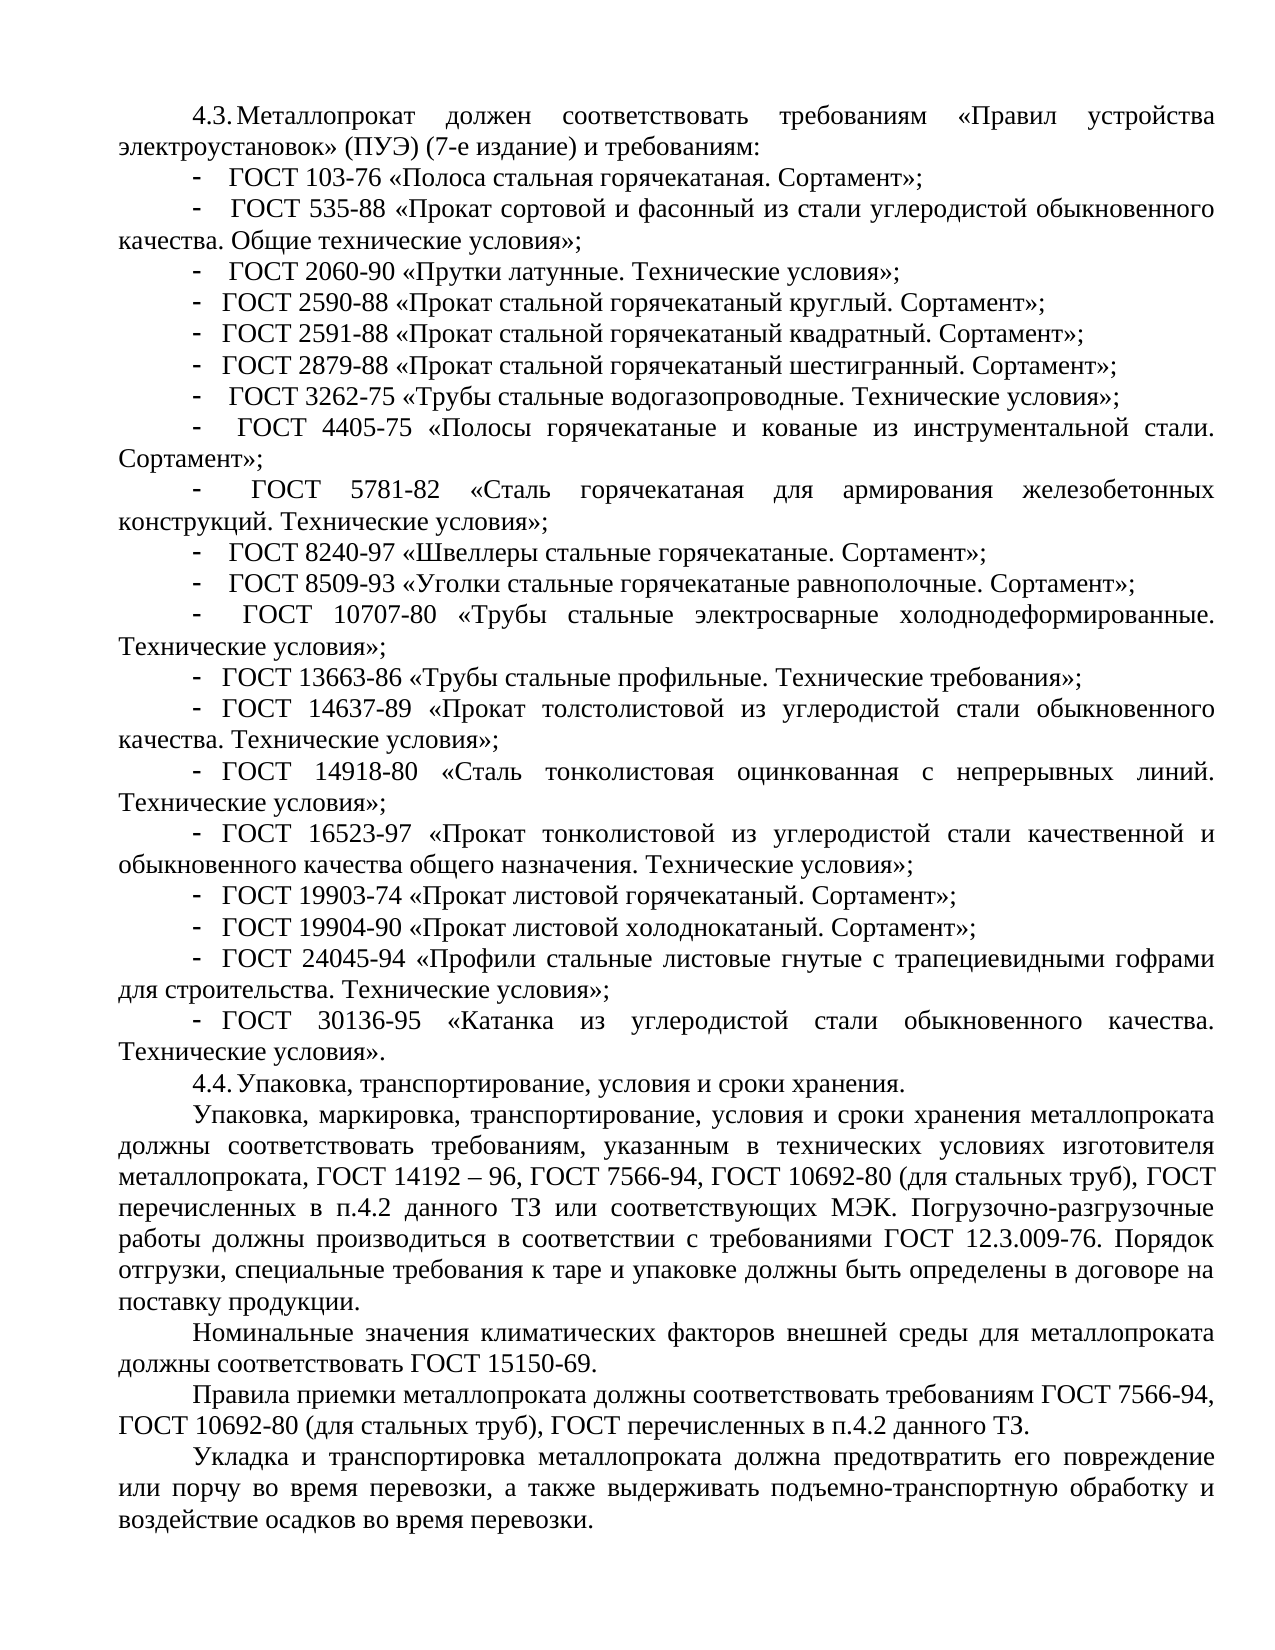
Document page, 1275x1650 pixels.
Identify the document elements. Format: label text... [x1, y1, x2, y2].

list ГОСТ 19903-74 «Прокат листовой горячекатаный. Сортамент»; [118, 879, 1216, 911]
list Упаковка, транспортирование, условия и сроки хранения. [118, 1067, 1216, 1098]
list ГОСТ 30136-95 «Катанка из углеродистой стали обыкновенного качества. Технические условия». [118, 1004, 1216, 1067]
list ГОСТ 2590-88 «Прокат стальной горячекатаный круглый. Сортамент»; [118, 286, 1216, 317]
list ГОСТ 14637-89 «Прокат толстолистовой из углеродистой стали обыкновенного качества. Технические условия»; [118, 692, 1216, 754]
text Номинальные значения климатических факторов внешней среды для металлопроката должны соответствовать ГОСТ 15150-69. [118, 1316, 1216, 1378]
list ГОСТ 103-76 «Полоса стальная горячекатаная. Сортамент»; [118, 161, 1216, 193]
list ГОСТ 3262-75 «Трубы стальные водогазопроводные. Технические условия»; [118, 380, 1216, 411]
list ГОСТ 10707-80 «Трубы стальные электросварные холоднодеформированные. Технические условия»; [118, 598, 1216, 661]
text Укладка и транспортировка металлопроката должна предотвратить его повреждение или порчу во время перевозки, а также выдерживать подъемно-транспортную обработку и воздействие осадков во время перевозки. [118, 1440, 1216, 1534]
list ГОСТ 2591-88 «Прокат стальной горячекатаный квадратный. Сортамент»; [118, 317, 1216, 349]
list ГОСТ 4405-75 «Полосы горячекатаные и кованые из инструментальной стали. Сортамент»; [118, 411, 1216, 474]
list ГОСТ 13663-86 «Трубы стальные профильные. Технические требования»; [118, 661, 1216, 692]
list ГОСТ 2879-88 «Прокат стальной горячекатаный шестигранный. Сортамент»; [118, 349, 1216, 380]
list ГОСТ 19904-90 «Прокат листовой холоднокатаный. Сортамент»; [118, 911, 1216, 942]
list ГОСТ 24045-94 «Профили стальные листовые гнутые с трапециевидными гофрами для строительства. Технические условия»; [118, 942, 1216, 1004]
list ГОСТ 535-88 «Прокат сортовой и фасонный из стали углеродистой обыкновенного качества. Общие технические условия»; [118, 193, 1216, 255]
list ГОСТ 8509-93 «Уголки стальные горячекатаные равнополочные. Сортамент»; [118, 567, 1216, 598]
list Металлопрокат должен соответствовать требованиям «Правил устройства электроустановок» (ПУЭ) (7-е издание) и требованиям: [118, 99, 1216, 161]
list ГОСТ 8240-97 «Швеллеры стальные горячекатаные. Сортамент»; [118, 536, 1216, 567]
list ГОСТ 2060-90 «Прутки латунные. Технические условия»; [118, 255, 1216, 286]
text Упаковка, маркировка, транспортирование, условия и сроки хранения металлопроката должны соответствовать требованиям, указанным в технических условиях изготовителя металлопроката, ГОСТ 14192 – 96, ГОСТ 7566-94, ГОСТ 10692-80 (для стальных труб), ГОСТ перечисленных в п.4.2 данного ТЗ или соответствующих МЭК. Погрузочно-разгрузочные работы должны производиться в соответствии с требованиями ГОСТ 12.3.009-76. Порядок отгрузки, специальные требования к таре и упаковке должны быть определены в договоре на поставку продукции. [118, 1098, 1216, 1316]
list ГОСТ 16523-97 «Прокат тонколистовой из углеродистой стали качественной и обыкновенного качества общего назначения. Технические условия»; [118, 817, 1216, 879]
list ГОСТ 14918-80 «Сталь тонколистовая оцинкованная с непрерывных линий. Технические условия»; [118, 754, 1216, 817]
list ГОСТ 5781-82 «Сталь горячекатаная для армирования железобетонных конструкций. Технические условия»; [118, 474, 1216, 536]
text Правила приемки металлопроката должны соответствовать требованиям ГОСТ 7566-94, ГОСТ 10692-80 (для стальных труб), ГОСТ перечисленных в п.4.2 данного ТЗ. [118, 1378, 1216, 1440]
